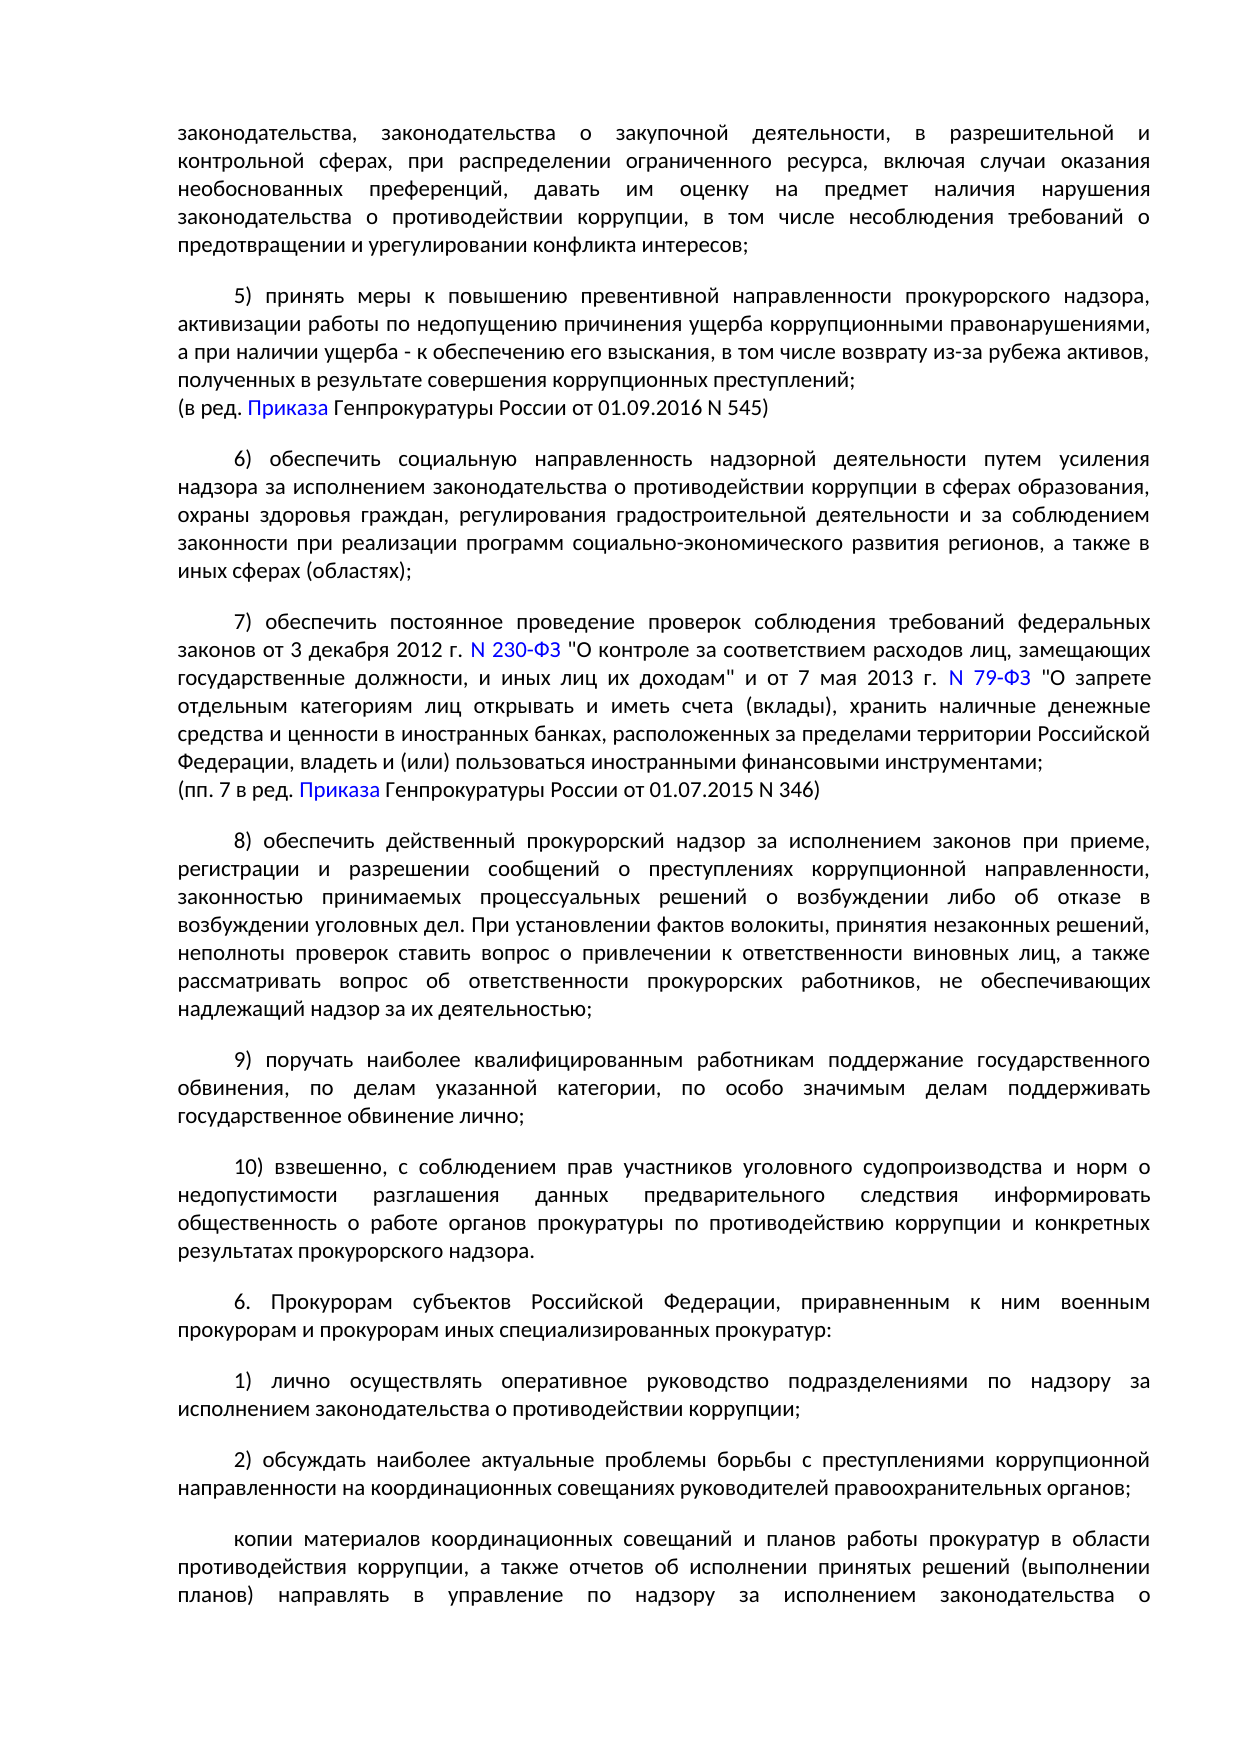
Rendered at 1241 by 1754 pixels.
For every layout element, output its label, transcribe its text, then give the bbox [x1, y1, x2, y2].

text (в ред. Приказа Генпрокуратуры России от 01.09.2016 N 545) [177, 393, 1152, 421]
text 6. Прокурорам субъектов Российской Федерации, приравненным к ним военным прокурорам и прокурорам иных специализированных прокуратур: [177, 1287, 1152, 1343]
text 9) поручать наиболее квалифицированным работникам поддержание государственного обвинения, по делам указанной категории, по особо значимым делам поддерживать государственное обвинение лично; [177, 1045, 1152, 1129]
text 10) взвешенно, с соблюдением прав участников уголовного судопроизводства и норм о недопустимости разглашения данных предварительного следствия информировать общественность о работе органов прокуратуры по противодействию коррупции и конкретных результатах прокурорского надзора. [177, 1152, 1152, 1264]
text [177, 118, 1152, 258]
text 1) лично осуществлять оперативное руководство подразделениями по надзору за исполнением законодательства о противодействии коррупции; [177, 1366, 1152, 1422]
text (пп. 7 в ред. Приказа Генпрокуратуры России от 01.07.2015 N 346) [177, 775, 1152, 803]
text 6) обеспечить социальную направленность надзорной деятельности путем усиления надзора за исполнением законодательства о противодействии коррупции в сферах образования, охраны здоровья граждан, регулирования градостроительной деятельности и за соблюдением законности при реализации программ социально-экономического развития регионов, а также в иных сферах (областях); [177, 444, 1152, 584]
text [177, 1524, 1152, 1608]
text 7) обеспечить постоянное проведение проверок соблюдения требований федеральных законов от 3 декабря 2012 г. N 230-ФЗ "О контроле за соответствием расходов лиц, замещающих государственные должности, и иных лиц их доходам" и от 7 мая 2013 г. N 79-ФЗ "О запрете отдельным категориям лиц открывать и иметь счета (вклады), хранить наличные денежные средства и ценности в иностранных банках, расположенных за пределами территории Российской Федерации, владеть и (или) пользоваться иностранными финансовыми инструментами; [177, 607, 1152, 775]
text 2) обсуждать наиболее актуальные проблемы борьбы с преступлениями коррупционной направленности на координационных совещаниях руководителей правоохранительных органов; [177, 1445, 1152, 1501]
text 8) обеспечить действенный прокурорский надзор за исполнением законов при приеме, регистрации и разрешении сообщений о преступлениях коррупционной направленности, законностью принимаемых процессуальных решений о возбуждении либо об отказе в возбуждении уголовных дел. При установлении фактов волокиты, принятия незаконных решений, неполноты проверок ставить вопрос о привлечении к ответственности виновных лиц, а также рассматривать вопрос об ответственности прокурорских работников, не обеспечивающих надлежащий надзор за их деятельностью; [177, 826, 1152, 1022]
text 5) принять меры к повышению превентивной направленности прокурорского надзора, активизации работы по недопущению причинения ущерба коррупционными правонарушениями, а при наличии ущерба - к обеспечению его взыскания, в том числе возврату из-за рубежа активов, полученных в результате совершения коррупционных преступлений; [177, 281, 1152, 393]
